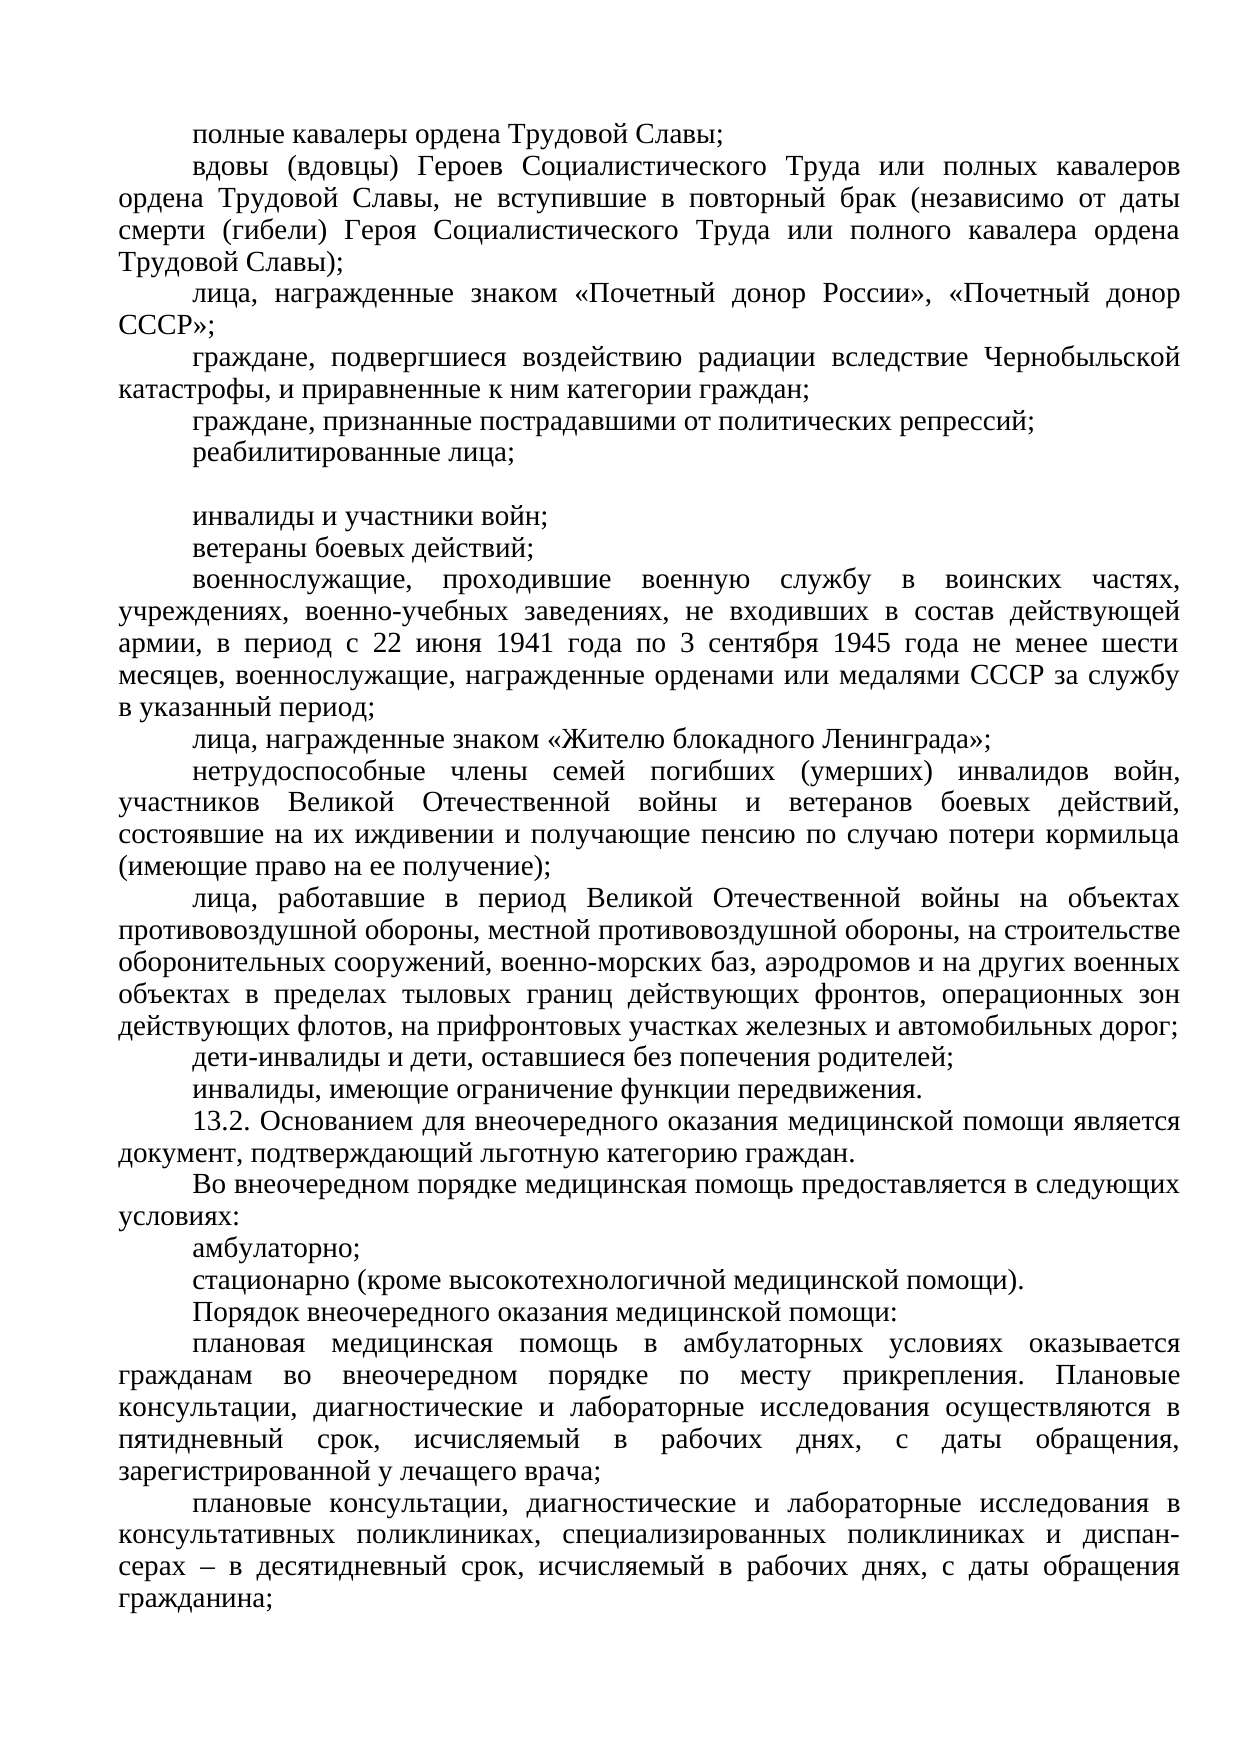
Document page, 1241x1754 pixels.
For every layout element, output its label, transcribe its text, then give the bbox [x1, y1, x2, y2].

text инвалиды, имеющие ограничение функции передвижения. [118, 1073, 1181, 1105]
text плановые консультации, диагностические и лабораторные исследования в консультативных поликлиниках, специализированных поликлиниках и диспан- серах – в десятидневный срок, исчисляемый в рабочих днях, с даты обращения гражданина; [118, 1487, 1181, 1614]
text вдовы (вдовцы) Героев Социалистического Труда или полных кавалеров ордена Трудовой Славы, не вступившие в повторный брак (независимо от даты смерти (гибели) Героя Социалистического Труда или полного кавалера ордена Трудовой Славы); [118, 150, 1181, 277]
text лица, работавшие в период Великой Отечественной войны на объектах противовоздушной обороны, местной противовоздушной обороны, на строительстве оборонительных сооружений, военно-морских баз, аэродромов и на других военных объектах в пределах тыловых границ действующих фронтов, операционных зон действующих флотов, на прифронтовых участках железных и автомобильных дорог; [118, 882, 1181, 1041]
text лица, награжденные знаком «Почетный донор России», «Почетный донор СССР»; [118, 277, 1181, 341]
text стационарно (кроме высокотехнологичной медицинской помощи). [118, 1264, 1181, 1296]
text дети-инвалиды и дети, оставшиеся без попечения родителей; [118, 1041, 1181, 1073]
text амбулаторно; [118, 1232, 1181, 1264]
text нетрудоспособные члены семей погибших (умерших) инвалидов войн, участников Великой Отечественной войны и ветеранов боевых действий, состоявшие на их иждивении и получающие пенсию по случаю потери кормильца (имеющие право на ее получение); [118, 754, 1181, 882]
text инвалиды и участники войн; [118, 500, 1181, 532]
text 13.2. Основанием для внеочередного оказания медицинской помощи является документ, подтверждающий льготную категорию граждан. [118, 1105, 1181, 1168]
text граждане, подвергшиеся воздействию радиации вследствие Чернобыльской катастрофы, и приравненные к ним категории граждан; [118, 341, 1181, 404]
text граждане, признанные пострадавшими от политических репрессий; [118, 404, 1181, 436]
text полные кавалеры ордена Трудовой Славы; [118, 118, 1181, 150]
text Во внеочередном порядке медицинская помощь предоставляется в следующих условиях: [118, 1168, 1181, 1232]
text плановая медицинская помощь в амбулаторных условиях оказывается гражданам во внеочередном порядке по месту прикрепления. Плановые консультации, диагностические и лабораторные исследования осуществляются в пятидневный срок, исчисляемый в рабочих днях, с даты обращения, зарегистрированной у лечащего врача; [118, 1327, 1181, 1487]
text реабилитированные лица; [118, 436, 1181, 468]
text лица, награжденные знаком «Жителю блокадного Ленинграда»; [118, 723, 1181, 754]
text Порядок внеочередного оказания медицинской помощи: [118, 1296, 1181, 1327]
text ветераны боевых действий; [118, 532, 1181, 563]
text военнослужащие, проходившие военную службу в воинских частях, учреждениях, военно-учебных заведениях, не входивших в состав действующей армии, в период с 22 июня 1941 года по 3 сентября 1945 года не менее шести месяцев, военнослужащие, награжденные орденами или медалями СССР за службу в указанный период; [118, 563, 1181, 723]
